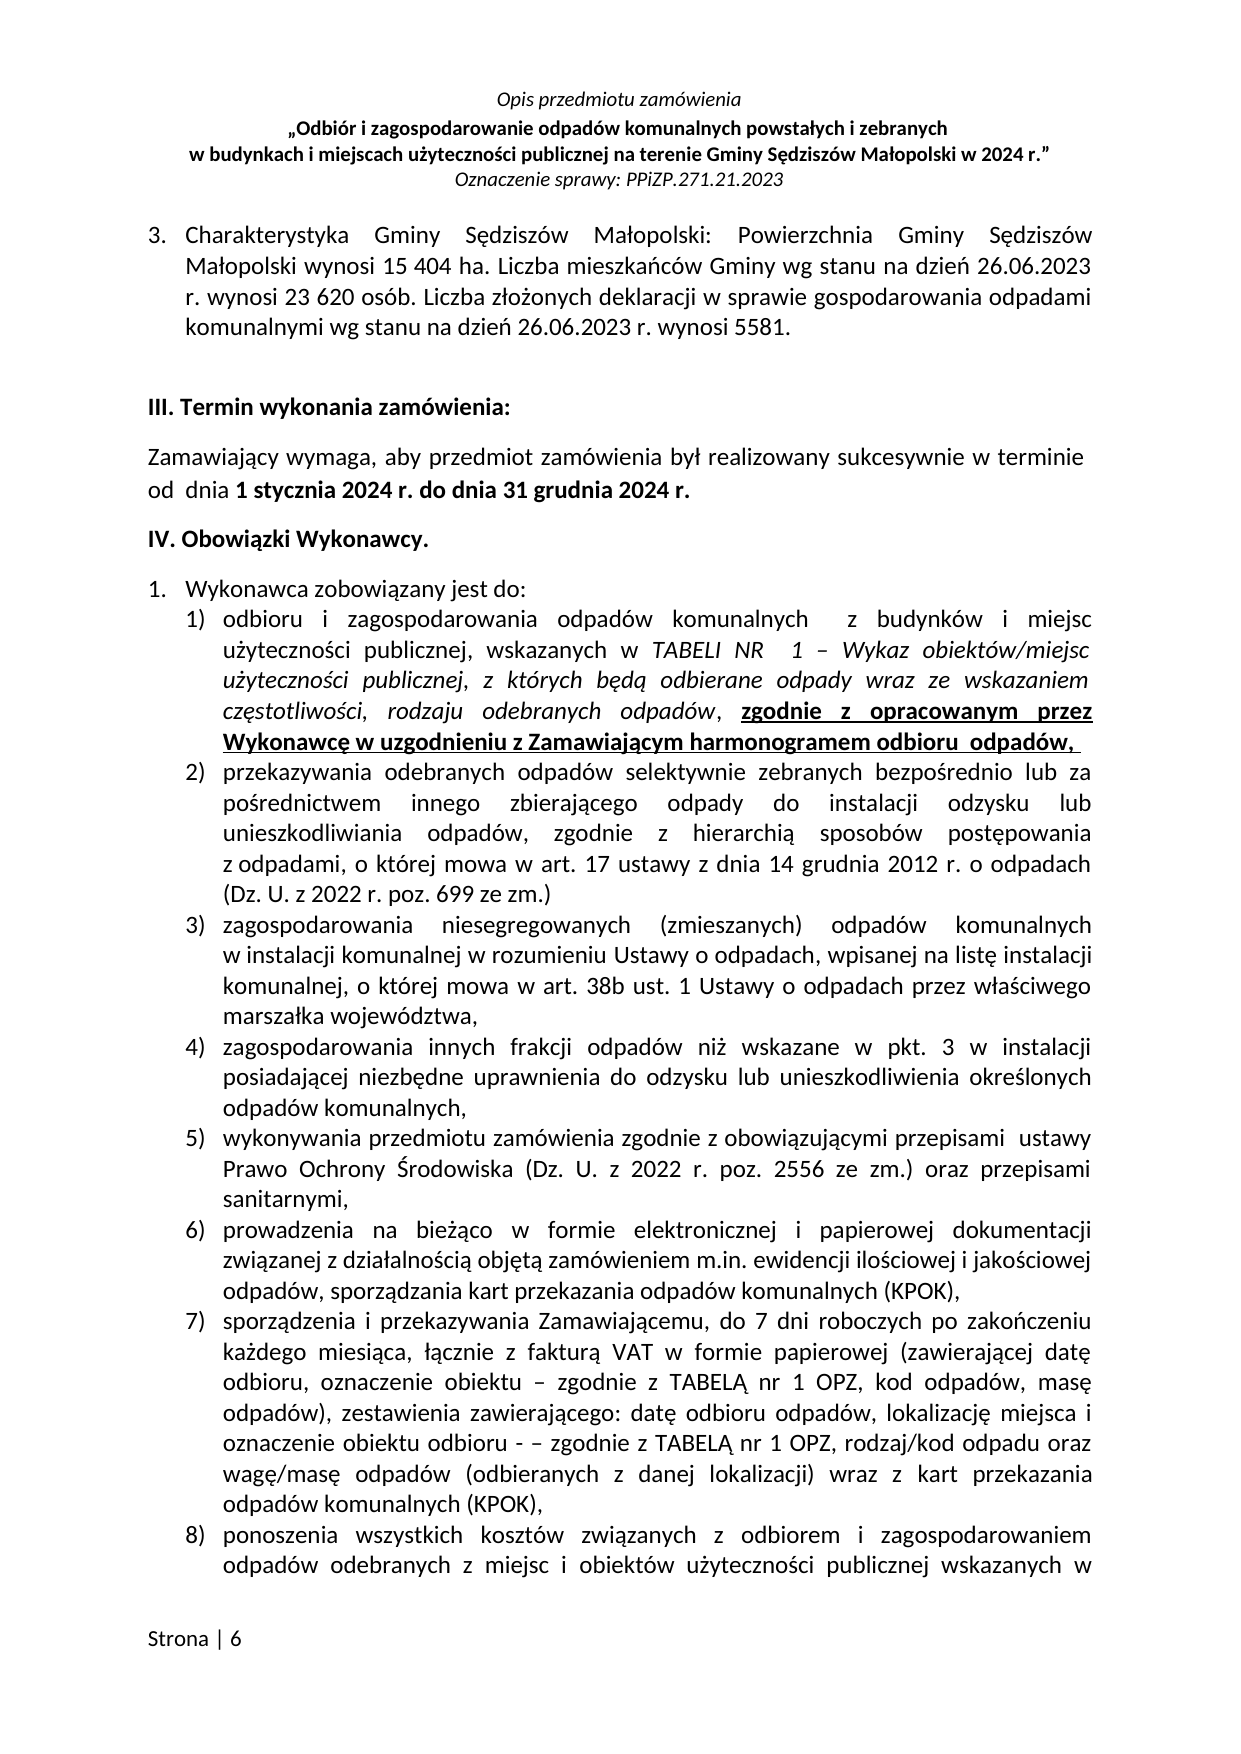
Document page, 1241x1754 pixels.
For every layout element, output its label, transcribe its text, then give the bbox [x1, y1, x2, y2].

list prowadzenia na bieżąco w formie elektronicznej i papierowej dokumentacji związanej z działalnością objętą zamówieniem m.in. ewidencji ilościowej i jakościowej odpadów, sporządzania kart przekazania odpadów komunalnych (KPOK), [185, 1214, 1093, 1306]
list Charakterystyka Gminy Sędziszów Małopolski: Powierzchnia Gminy Sędziszów Małopolski wynosi . Liczba mieszkańców Gminy wg stanu na dzień 26.06.2023 r. wynosi 23 620 osób. Liczba złożonych deklaracji w sprawie gospodarowania odpadami komunalnymi wg stanu na dzień 26.06.2023 r. wynosi 5581. [148, 220, 1093, 342]
list Wykonawca zobowiązany jest do: [148, 573, 1093, 603]
list zagospodarowania niesegregowanych (zmieszanych) odpadów komunalnych w instalacji komunalnej w rozumieniu Ustawy o odpadach, wpisanej na listę instalacji komunalnej, o której mowa w art. 38b ust. 1 Ustawy o odpadach przez właściwego marszałka województwa, [185, 909, 1093, 1031]
text Zamawiający wymaga, aby przedmiot zamówienia był realizowany sukcesywnie w terminie od dnia 1 stycznia 2024 r. do dnia 31 grudnia 2024 r. [148, 441, 1093, 504]
text IV. Obowiązki Wykonawcy. [148, 523, 1093, 554]
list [185, 1519, 1093, 1580]
list sporządzenia i przekazywania Zamawiającemu, do 7 dni roboczych po zakończeniu każdego miesiąca, łącznie z fakturą VAT w formie papierowej (zawierającej datę odbioru, oznaczenie obiektu – zgodnie z TABELĄ nr 1 OPZ, kod odpadów, masę odpadów), zestawienia zawierającego: datę odbioru odpadów, lokalizację miejsca i oznaczenie obiektu odbioru - – zgodnie z TABELĄ nr 1 OPZ, rodzaj/kod odpadu oraz wagę/masę odpadów (odbieranych z danej lokalizacji) wraz z kart przekazania odpadów komunalnych (KPOK), [185, 1306, 1093, 1519]
list przekazywania odebranych odpadów selektywnie zebranych bezpośrednio lub za pośrednictwem innego zbierającego odpady do instalacji odzysku lub unieszkodliwiania odpadów, zgodnie z hierarchią sposobów postępowania z odpadami, o której mowa w art. 17 ustawy z dnia 14 grudnia 2012 r. o odpadach (Dz. U. z 2022 r. poz. 699 ze zm.) [185, 756, 1093, 909]
list odbioru i zagospodarowania odpadów komunalnych z budynków i miejsc użyteczności publicznej, wskazanych w TABELI NR 1 – Wykaz obiektów/miejsc użyteczności publicznej, z których będą odbierane odpady wraz ze wskazaniem częstotliwości, rodzaju odebranych odpadów, zgodnie z opracowanym przez Wykonawcę w uzgodnieniu z Zamawiającym harmonogramem odbioru odpadów, [185, 603, 1093, 756]
list zagospodarowania innych frakcji odpadów niż wskazane w pkt. 3 w instalacji posiadającej niezbędne uprawnienia do odzysku lub unieszkodliwienia określonych odpadów komunalnych, [185, 1031, 1093, 1122]
list wykonywania przedmiotu zamówienia zgodnie z obowiązującymi przepisami ustawy Prawo Ochrony Środowiska (Dz. U. z 2022 r. poz. 2556 ze zm.) oraz przepisami sanitarnymi, [185, 1122, 1093, 1214]
text III. Termin wykonania zamówienia: [148, 391, 1093, 422]
